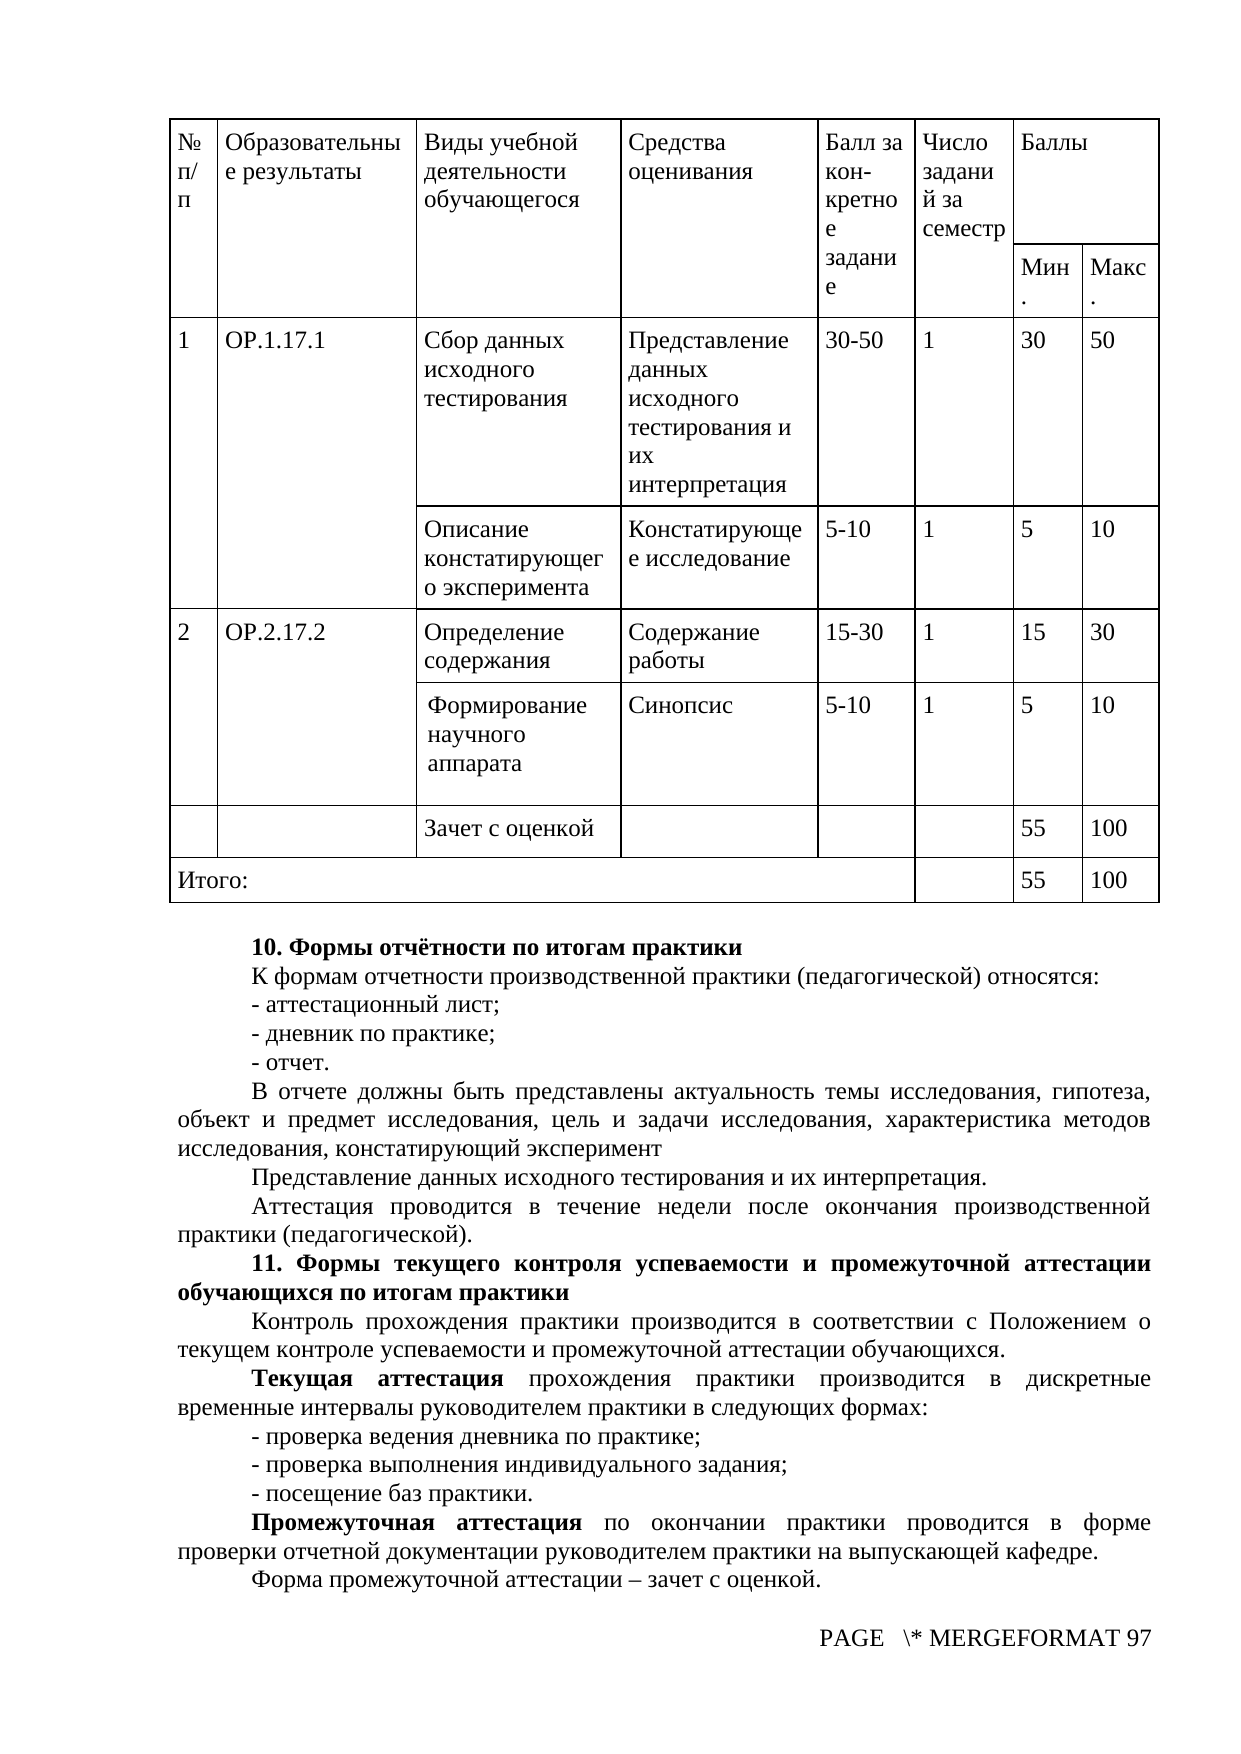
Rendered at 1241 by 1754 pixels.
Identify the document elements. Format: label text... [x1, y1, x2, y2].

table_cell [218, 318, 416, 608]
text Текущая аттестация прохождения практики производится в дискретные временные интервалы руководителем практики в следующих формах: [177, 1363, 1152, 1421]
text - аттестационный лист; [177, 989, 1152, 1018]
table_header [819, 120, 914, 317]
text - отчет. [177, 1047, 1152, 1076]
text - посещение баз практики. [177, 1478, 1152, 1507]
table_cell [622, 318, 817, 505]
text В отчете должны быть представлены актуальность темы исследования, гипотеза, объект и предмет исследования, цель и задачи исследования, характеристика методов исследования, констатирующий эксперимент [177, 1076, 1152, 1162]
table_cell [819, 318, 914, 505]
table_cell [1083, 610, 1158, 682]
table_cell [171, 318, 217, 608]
text Аттестация проводится в течение недели после окончания производственной практики (педагогической). [177, 1191, 1152, 1248]
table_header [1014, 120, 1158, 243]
text - проверка ведения дневника по практике; [177, 1421, 1152, 1449]
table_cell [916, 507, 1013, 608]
text - дневник по практике; [177, 1018, 1152, 1047]
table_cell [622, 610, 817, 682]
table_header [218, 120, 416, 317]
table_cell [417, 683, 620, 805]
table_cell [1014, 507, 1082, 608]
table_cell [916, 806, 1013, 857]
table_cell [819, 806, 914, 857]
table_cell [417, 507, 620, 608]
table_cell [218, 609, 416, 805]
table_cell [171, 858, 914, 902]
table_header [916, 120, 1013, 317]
text 11. Формы текущего контроля успеваемости и промежуточной аттестации обучающихся по итогам практики [177, 1248, 1152, 1306]
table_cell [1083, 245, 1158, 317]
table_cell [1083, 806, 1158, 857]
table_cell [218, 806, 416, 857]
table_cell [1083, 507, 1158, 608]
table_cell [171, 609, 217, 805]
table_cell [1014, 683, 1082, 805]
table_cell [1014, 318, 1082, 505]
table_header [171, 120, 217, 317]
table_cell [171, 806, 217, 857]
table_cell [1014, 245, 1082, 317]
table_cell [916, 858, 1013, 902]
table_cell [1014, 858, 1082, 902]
text Контроль прохождения практики производится в соответствии с Положением о текущем контроле успеваемости и промежуточной аттестации обучающихся. [177, 1306, 1152, 1363]
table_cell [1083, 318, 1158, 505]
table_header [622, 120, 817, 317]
text Представление данных исходного тестирования и их интерпретация. [177, 1162, 1152, 1191]
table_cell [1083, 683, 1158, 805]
text 10. Формы отчётности по итогам практики [177, 932, 1152, 961]
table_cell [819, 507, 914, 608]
text - проверка выполнения индивидуального задания; [177, 1449, 1152, 1478]
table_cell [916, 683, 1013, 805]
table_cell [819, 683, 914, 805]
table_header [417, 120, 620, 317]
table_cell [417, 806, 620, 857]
text К формам отчетности производственной практики (педагогической) относятся: [177, 961, 1152, 989]
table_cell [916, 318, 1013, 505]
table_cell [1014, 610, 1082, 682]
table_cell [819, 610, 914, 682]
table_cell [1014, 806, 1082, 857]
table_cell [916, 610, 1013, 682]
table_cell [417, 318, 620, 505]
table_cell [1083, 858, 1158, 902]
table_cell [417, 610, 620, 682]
text Форма промежуточной аттестации – зачет с оценкой. [177, 1564, 1152, 1593]
text Промежуточная аттестация по окончании практики проводится в форме проверки отчетной документации руководителем практики на выпускающей кафедре. [177, 1507, 1152, 1564]
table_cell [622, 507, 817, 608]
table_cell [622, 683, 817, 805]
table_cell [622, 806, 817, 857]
